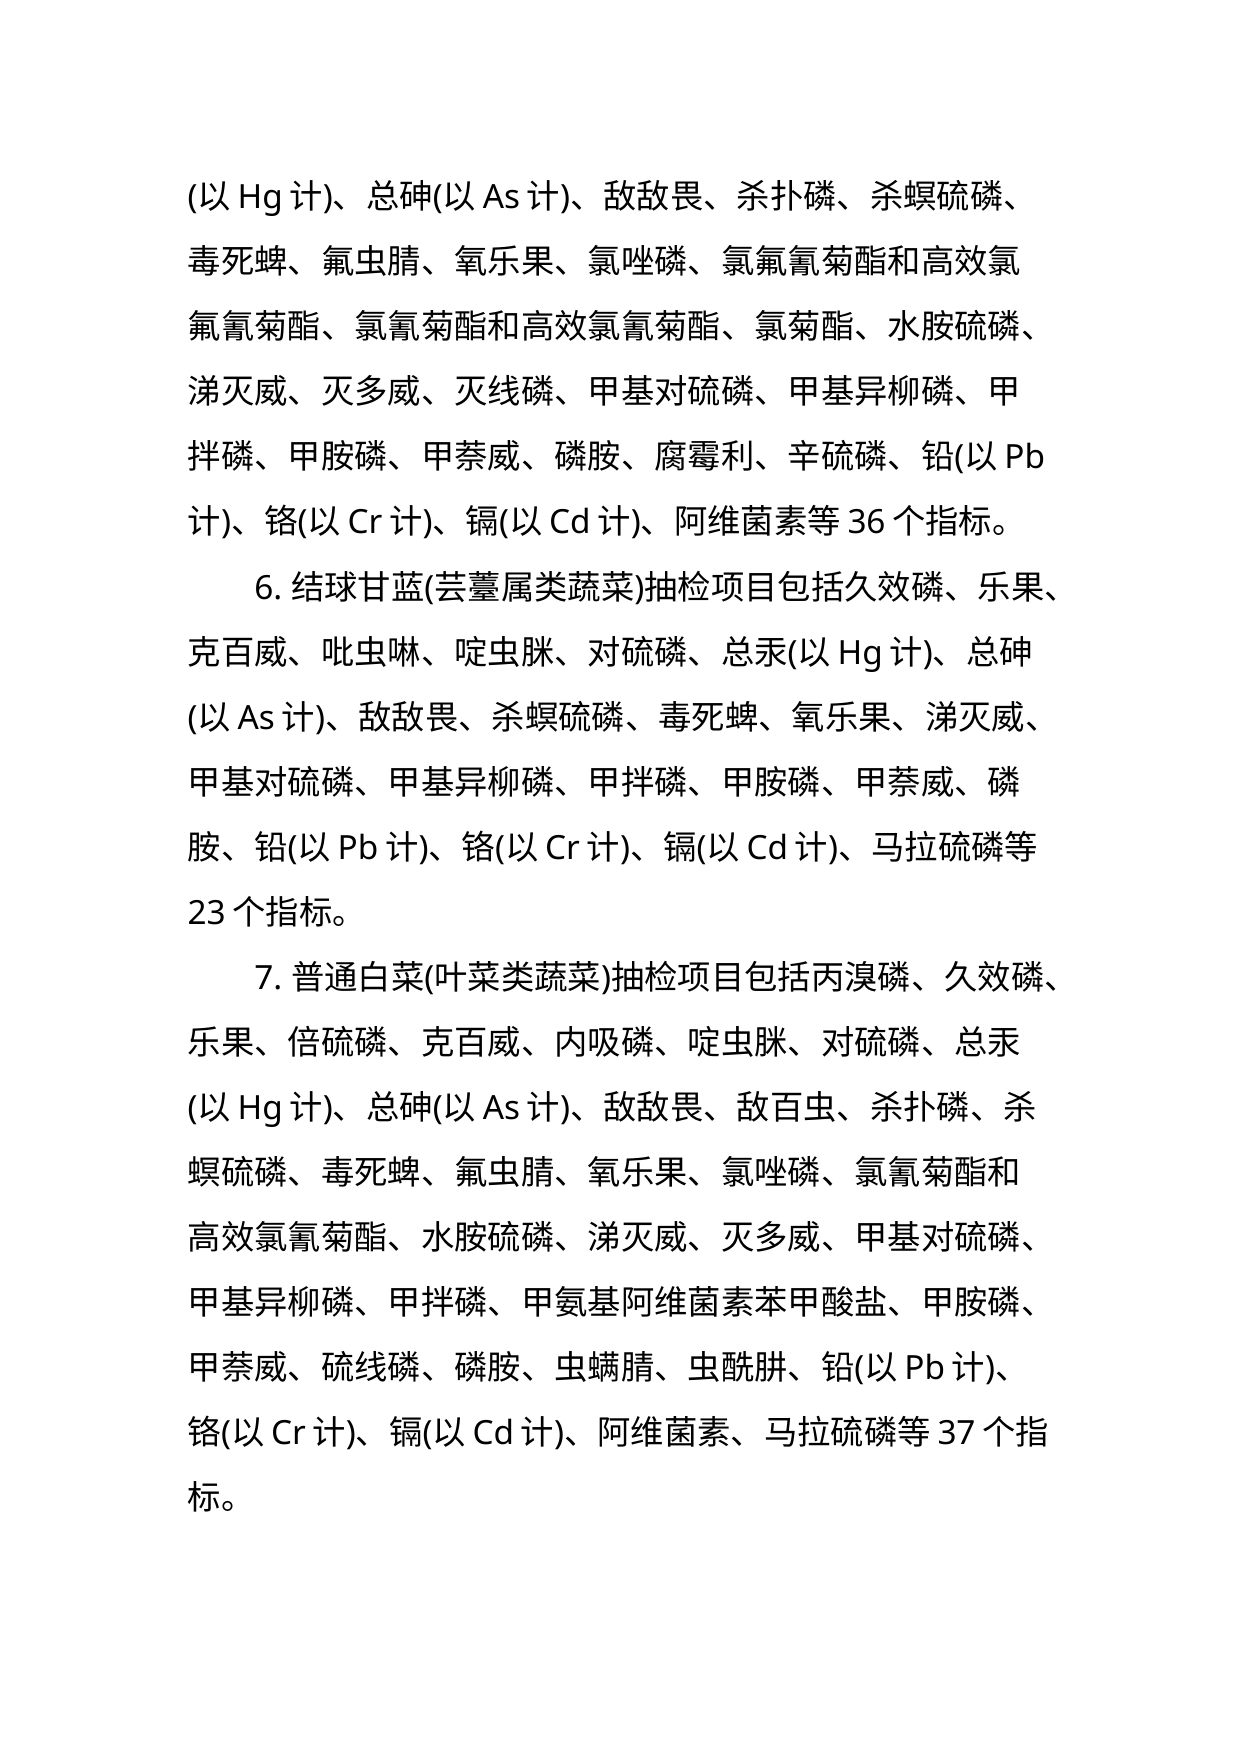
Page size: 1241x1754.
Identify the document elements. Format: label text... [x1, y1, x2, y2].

text 6. 结球甘蓝(芸薹属类蔬菜)抽检项目包括久效磷、乐果、克百威、吡虫啉、啶虫脒、对硫磷、总汞(以Hg计)、总砷(以As计)、敌敌畏、杀螟硫磷、毒死蜱、氧乐果、涕灭威、甲基对硫磷、甲基异柳磷、甲拌磷、甲胺磷、甲萘威、磷胺、铅(以Pb计)、铬(以Cr计)、镉(以Cd计)、马拉硫磷等23个指标。 [187, 552, 1053, 942]
text 7. 普通白菜(叶菜类蔬菜)抽检项目包括丙溴磷、久效磷、乐果、倍硫磷、克百威、内吸磷、啶虫脒、对硫磷、总汞(以Hg计)、总砷(以As计)、敌敌畏、敌百虫、杀扑磷、杀螟硫磷、毒死蜱、氟虫腈、氧乐果、氯唑磷、氯氰菊酯和高效氯氰菊酯、水胺硫磷、涕灭威、灭多威、甲基对硫磷、甲基异柳磷、甲拌磷、甲氨基阿维菌素苯甲酸盐、甲胺磷、甲萘威、硫线磷、磷胺、虫螨腈、虫酰肼、铅(以Pb计)、铬(以Cr计)、镉(以Cd计)、阿维菌素、马拉硫磷等37个指标。 [187, 943, 1053, 1528]
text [187, 162, 1053, 552]
